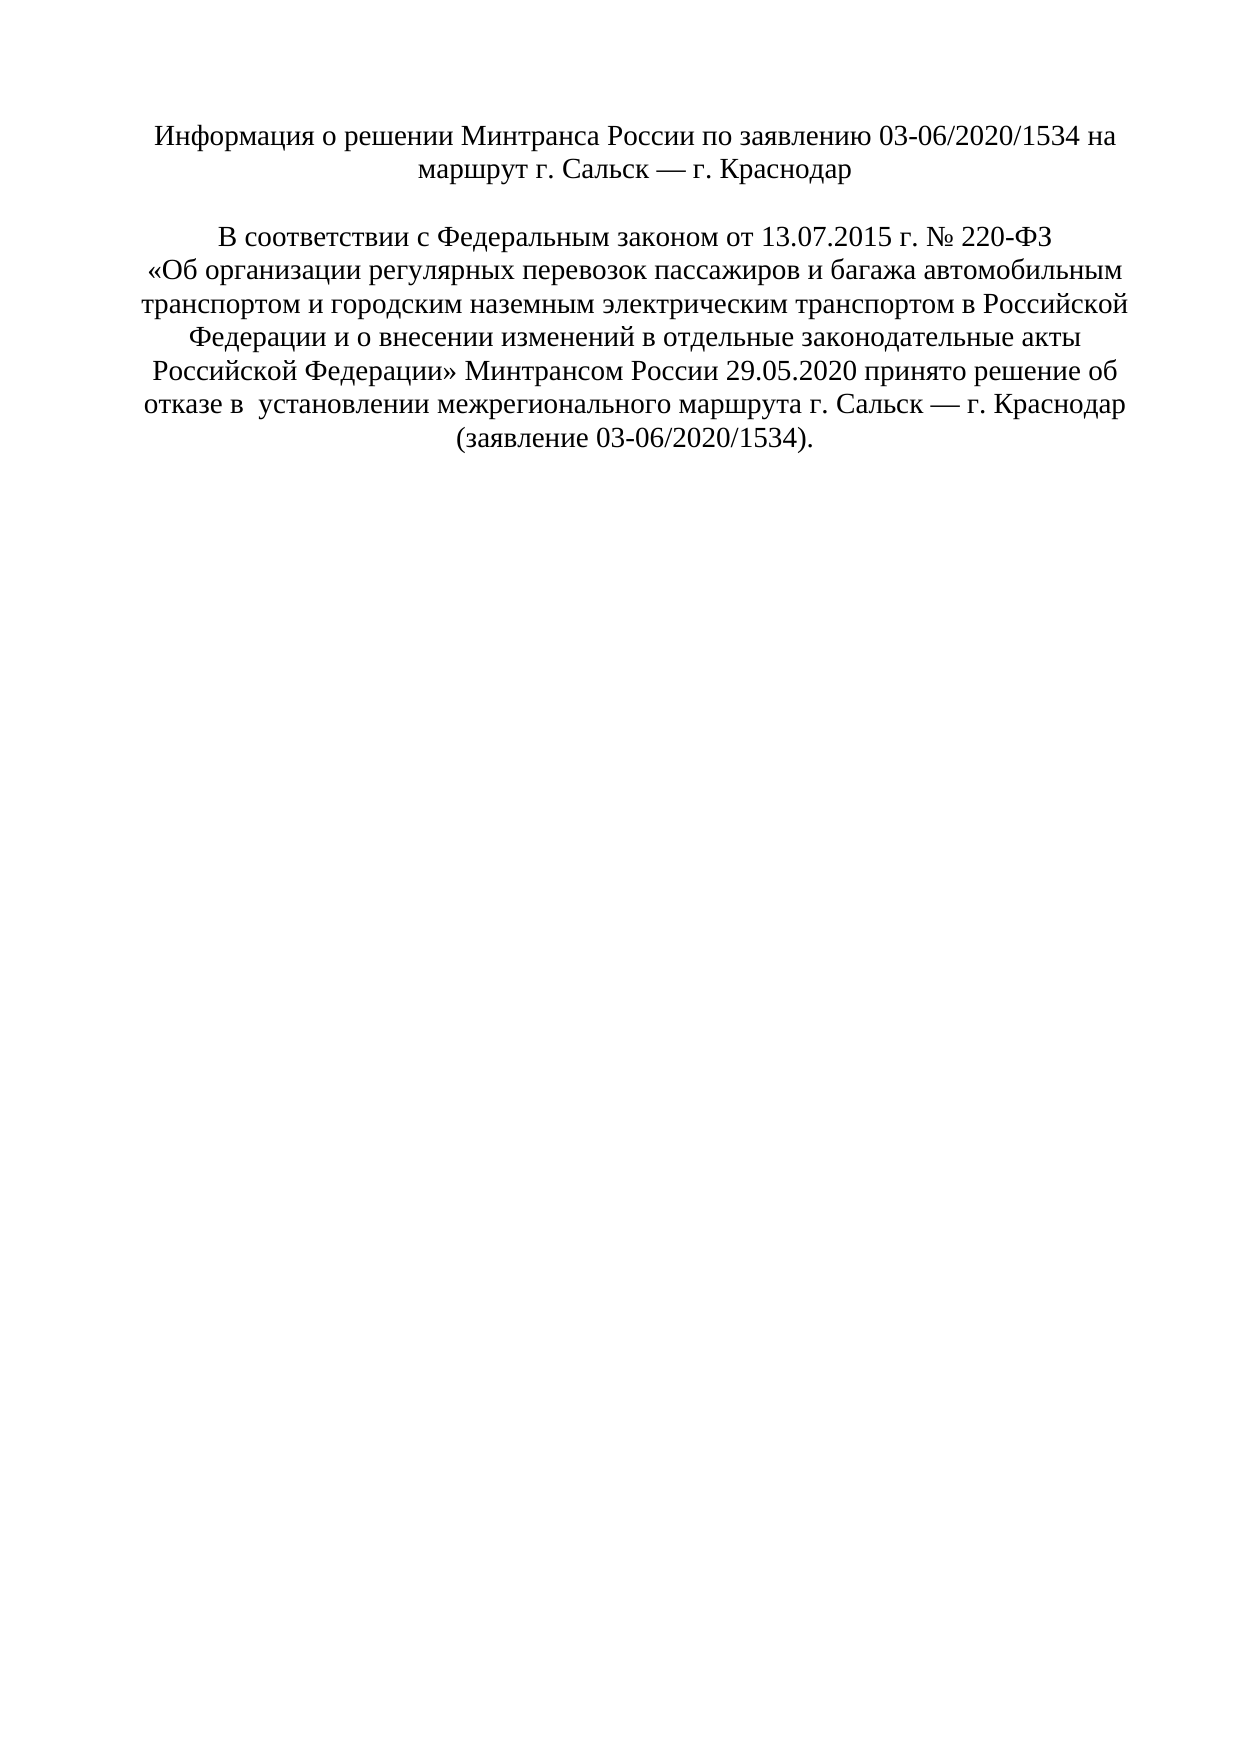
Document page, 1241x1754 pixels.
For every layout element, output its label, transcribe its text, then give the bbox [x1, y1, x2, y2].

text Информация о решении Минтранса России по заявлению 03-06/2020/1534 на маршрут г. Сальск — г. Краснодар [118, 118, 1152, 185]
text В соответствии с Федеральным законом от 13.07.2015 г. № 220-ФЗ «Об организации регулярных перевозок пассажиров и багажа автомобильным транспортом и городским наземным электрическим транспортом в Российской Федерации и о внесении изменений в отдельные законодательные акты Российской Федерации» Минтрансом России 29.05.2020 принято решение об отказе в установлении межрегионального маршрута г. Сальск — г. Краснодар (заявление 03-06/2020/1534). [118, 219, 1152, 453]
